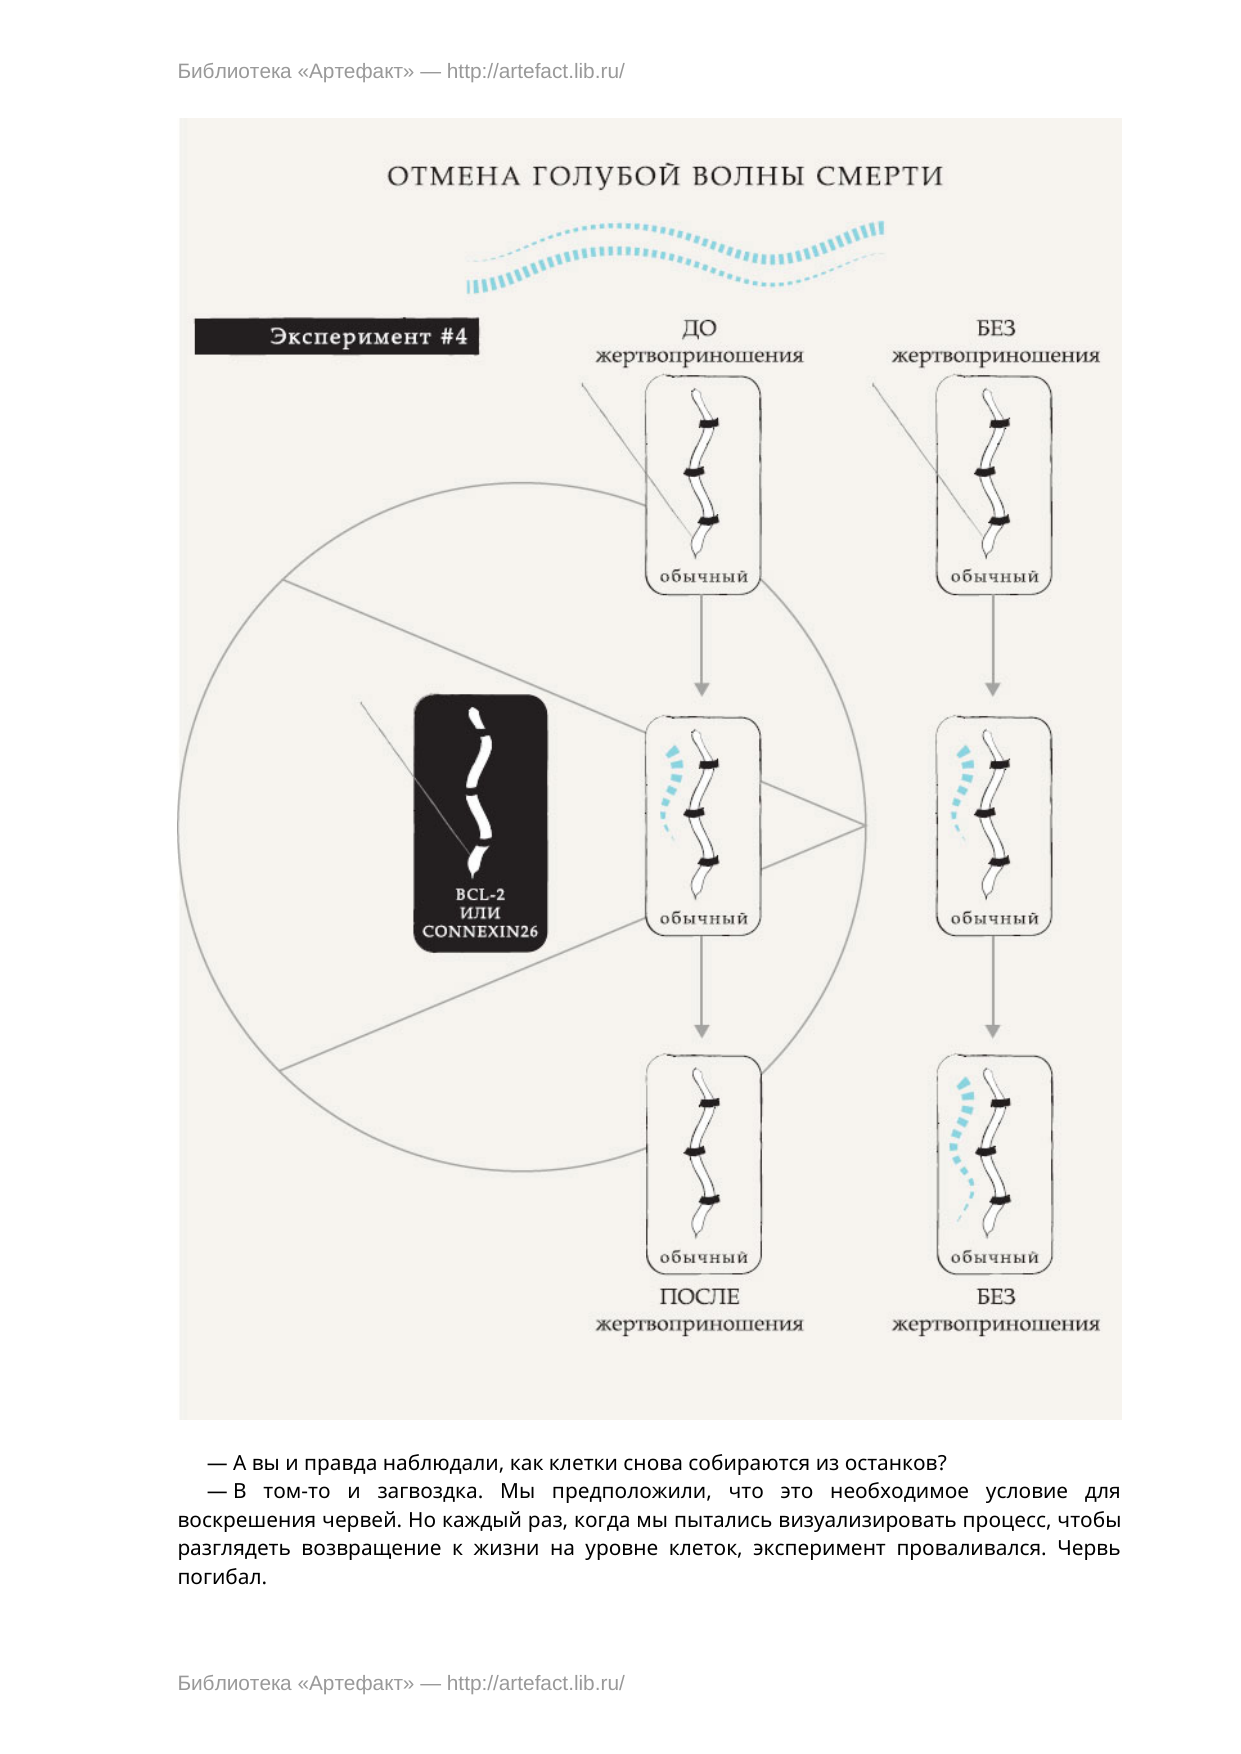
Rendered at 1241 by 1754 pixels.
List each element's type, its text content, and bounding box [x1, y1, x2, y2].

text — В том-то и загвоздка. Мы предположили, что это необходимое условие для воскрешения червей. Но каждый раз, когда мы пытались визуализировать процесс, чтобы разглядеть возвращение к жизни на уровне клеток, эксперимент проваливался. Червь погибал. [177, 1476, 1122, 1590]
picture [177, 118, 1122, 1420]
text — А вы и правда наблюдали, как клетки снова собираются из останков? [177, 1448, 1122, 1476]
